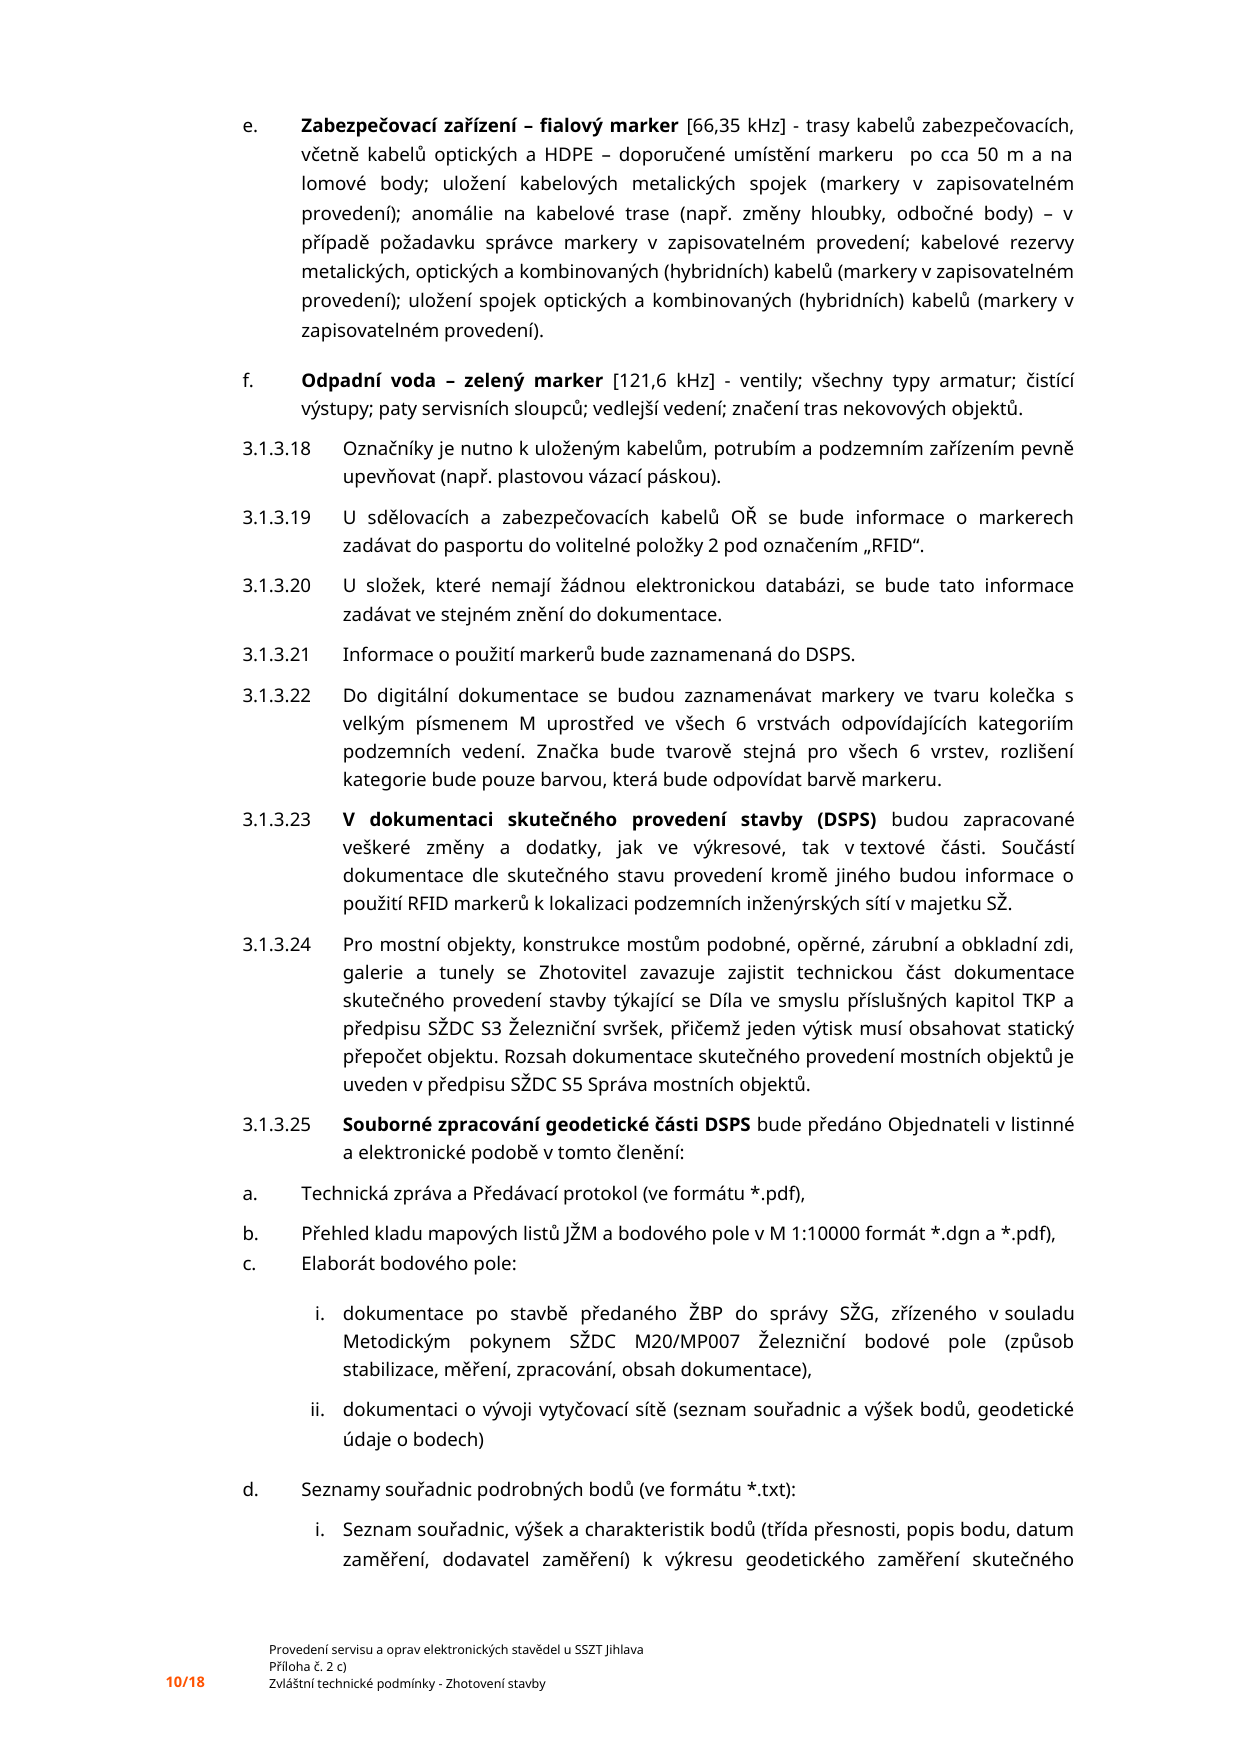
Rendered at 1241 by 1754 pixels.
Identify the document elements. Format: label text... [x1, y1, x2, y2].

text Pro mostní objekty, konstrukce mostům podobné, opěrné, zárubní a obkladní zdi, galerie a tunely se Zhotovitel zavazuje zajistit technickou část dokumentace skutečného provedení stavby týkající se Díla ve smyslu příslušných kapitol TKP a předpisu SŽDC S3 Železniční svršek, přičemž jeden výtisk musí obsahovat statický přepočet objektu. Rozsah dokumentace skutečného provedení mostních objektů je uveden v předpisu SŽDC S5 Správa mostních objektů. [242, 931, 1075, 1097]
list Technická zpráva a Předávací protokol (ve formátu *.pdf), [242, 1180, 1075, 1206]
list Zabezpečovací zařízení – fialový marker [66,35 kHz] - trasy kabelů zabezpečovacích, včetně kabelů optických a HDPE – doporučené umístění markeru po cca 50 m a na lomové body; uložení kabelových metalických spojek (markery v zapisovatelném provedení); anomálie na kabelové trase (např. změny hloubky, odbočné body) – v případě požadavku správce markery v zapisovatelném provedení; kabelové rezervy metalických, optických a kombinovaných (hybridních) kabelů (markery v zapisovatelném provedení); uložení spojek optických a kombinovaných (hybridních) kabelů (markery v zapisovatelném provedení). [242, 112, 1075, 343]
list dokumentaci o vývoji vytyčovací sítě (seznam souřadnic a výšek bodů, geodetické údaje o bodech) [325, 1397, 1075, 1451]
text Do digitální dokumentace se budou zaznamenávat markery ve tvaru kolečka s velkým písmenem M uprostřed ve všech 6 vrstvách odpovídajících kategoriím podzemních vedení. Značka bude tvarově stejná pro všech 6 vrstev, rozlišení kategorie bude pouze barvou, která bude odpovídat barvě markeru. [242, 682, 1075, 791]
list Přehled kladu mapových listů JŽM a bodového pole v M 1:10000 formát *.dgn a *.pdf), [242, 1221, 1075, 1246]
text V dokumentaci skutečného provedení stavby (DSPS) budou zapracované veškeré změny a dodatky, jak ve výkresové, tak v textové části. Součástí dokumentace dle skutečného stavu provedení kromě jiného budou informace o použití RFID markerů k lokalizaci podzemních inženýrských sítí v majetku SŽ. [242, 806, 1075, 916]
text Informace o použití markerů bude zaznamenaná do DSPS. [242, 641, 1075, 667]
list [325, 1517, 1075, 1571]
text U složek, které nemají žádnou elektronickou databázi, se bude tato informace zadávat ve stejném znění do dokumentace. [242, 573, 1075, 626]
list Elaborát bodového pole: [242, 1250, 1075, 1276]
list Odpadní voda – zelený marker [121,6 kHz] - ventily; všechny typy armatur; čistící výstupy; paty servisních sloupců; vedlejší vedení; značení tras nekovových objektů. [242, 367, 1075, 421]
text U sdělovacích a zabezpečovacích kabelů OŘ se bude informace o markerech zadávat do pasportu do volitelné položky 2 pod označením „RFID“. [242, 504, 1075, 558]
list dokumentace po stavbě předaného ŽBP do správy SŽG, zřízeného v souladu Metodickým pokynem SŽDC M20/MP007 Železniční bodové pole (způsob stabilizace, měření, zpracování, obsah dokumentace), [325, 1300, 1075, 1382]
list Seznamy souřadnic podrobných bodů (ve formátu *.txt): [242, 1476, 1075, 1502]
text Souborné zpracování geodetické části DSPS bude předáno Objednateli v listinné a elektronické podobě v tomto členění: [242, 1112, 1075, 1165]
text Označníky je nutno k uloženým kabelům, potrubím a podzemním zařízením pevně upevňovat (např. plastovou vázací páskou). [242, 436, 1075, 489]
